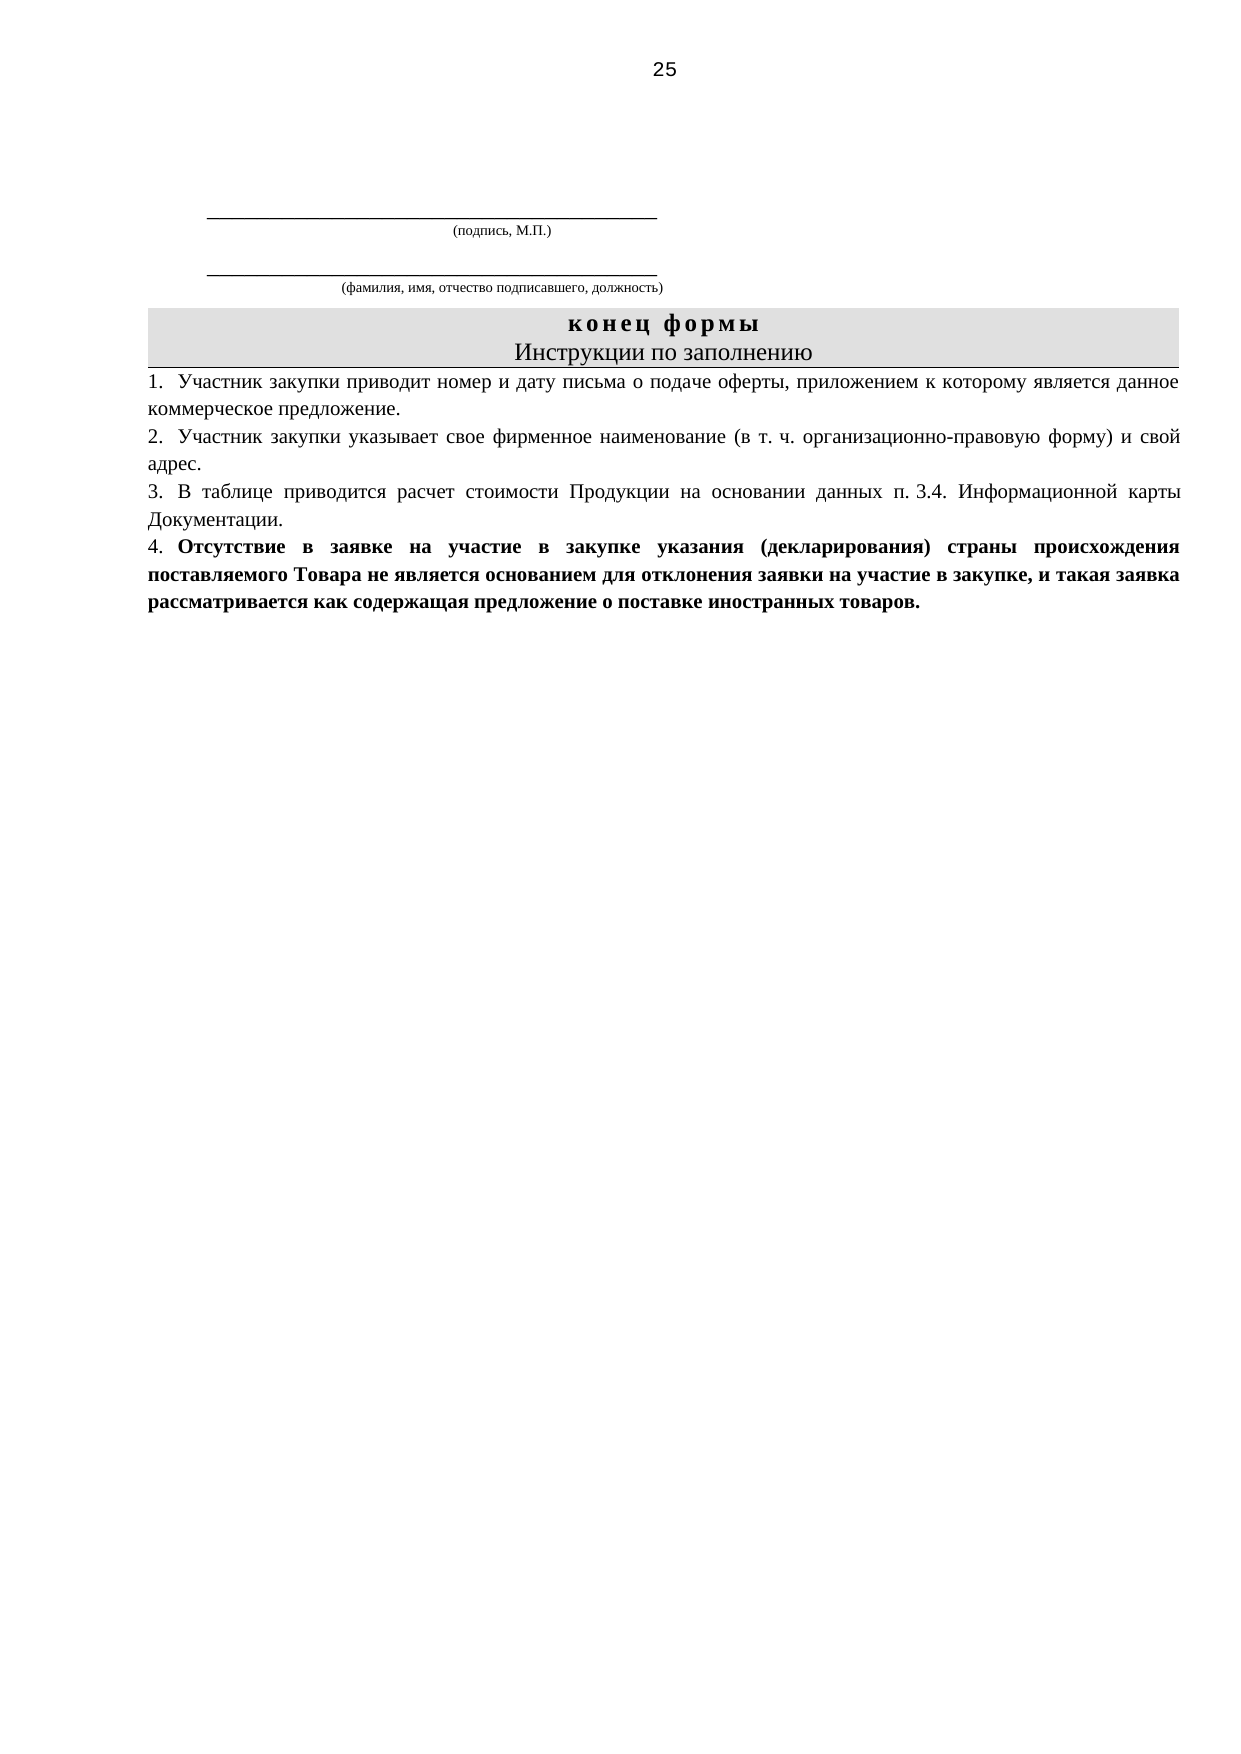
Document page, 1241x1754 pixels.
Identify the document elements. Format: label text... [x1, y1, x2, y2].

text (фамилия, имя, отчество подписавшего, должность) [148, 279, 797, 308]
text Инструкции по заполнению [148, 337, 1179, 367]
text ____________________________________ [148, 193, 1181, 222]
list Участник закупки приводит номер и дату письма о подаче оферты, приложением к которому является данное коммерческое предложение. [148, 368, 1181, 420]
list В таблице приводится расчет стоимости Продукции на основании данных п. 3.4. Информационной карты Документации. [148, 479, 1181, 531]
text ____________________________________ [148, 250, 1181, 279]
text (подпись, М.П.) [148, 222, 797, 250]
list Отсутствие в заявке на участие в закупке указания (декларирования) страны происхождения поставляемого Товара не является основанием для отклонения заявки на участие в закупке, и такая заявка рассматривается как содержащая предложение о поставке иностранных товаров. [148, 534, 1181, 613]
list Участник закупки указывает свое фирменное наименование (в т. ч. организационно-правовую форму) и свой адрес. [148, 424, 1181, 475]
text конец формы [148, 308, 1179, 337]
